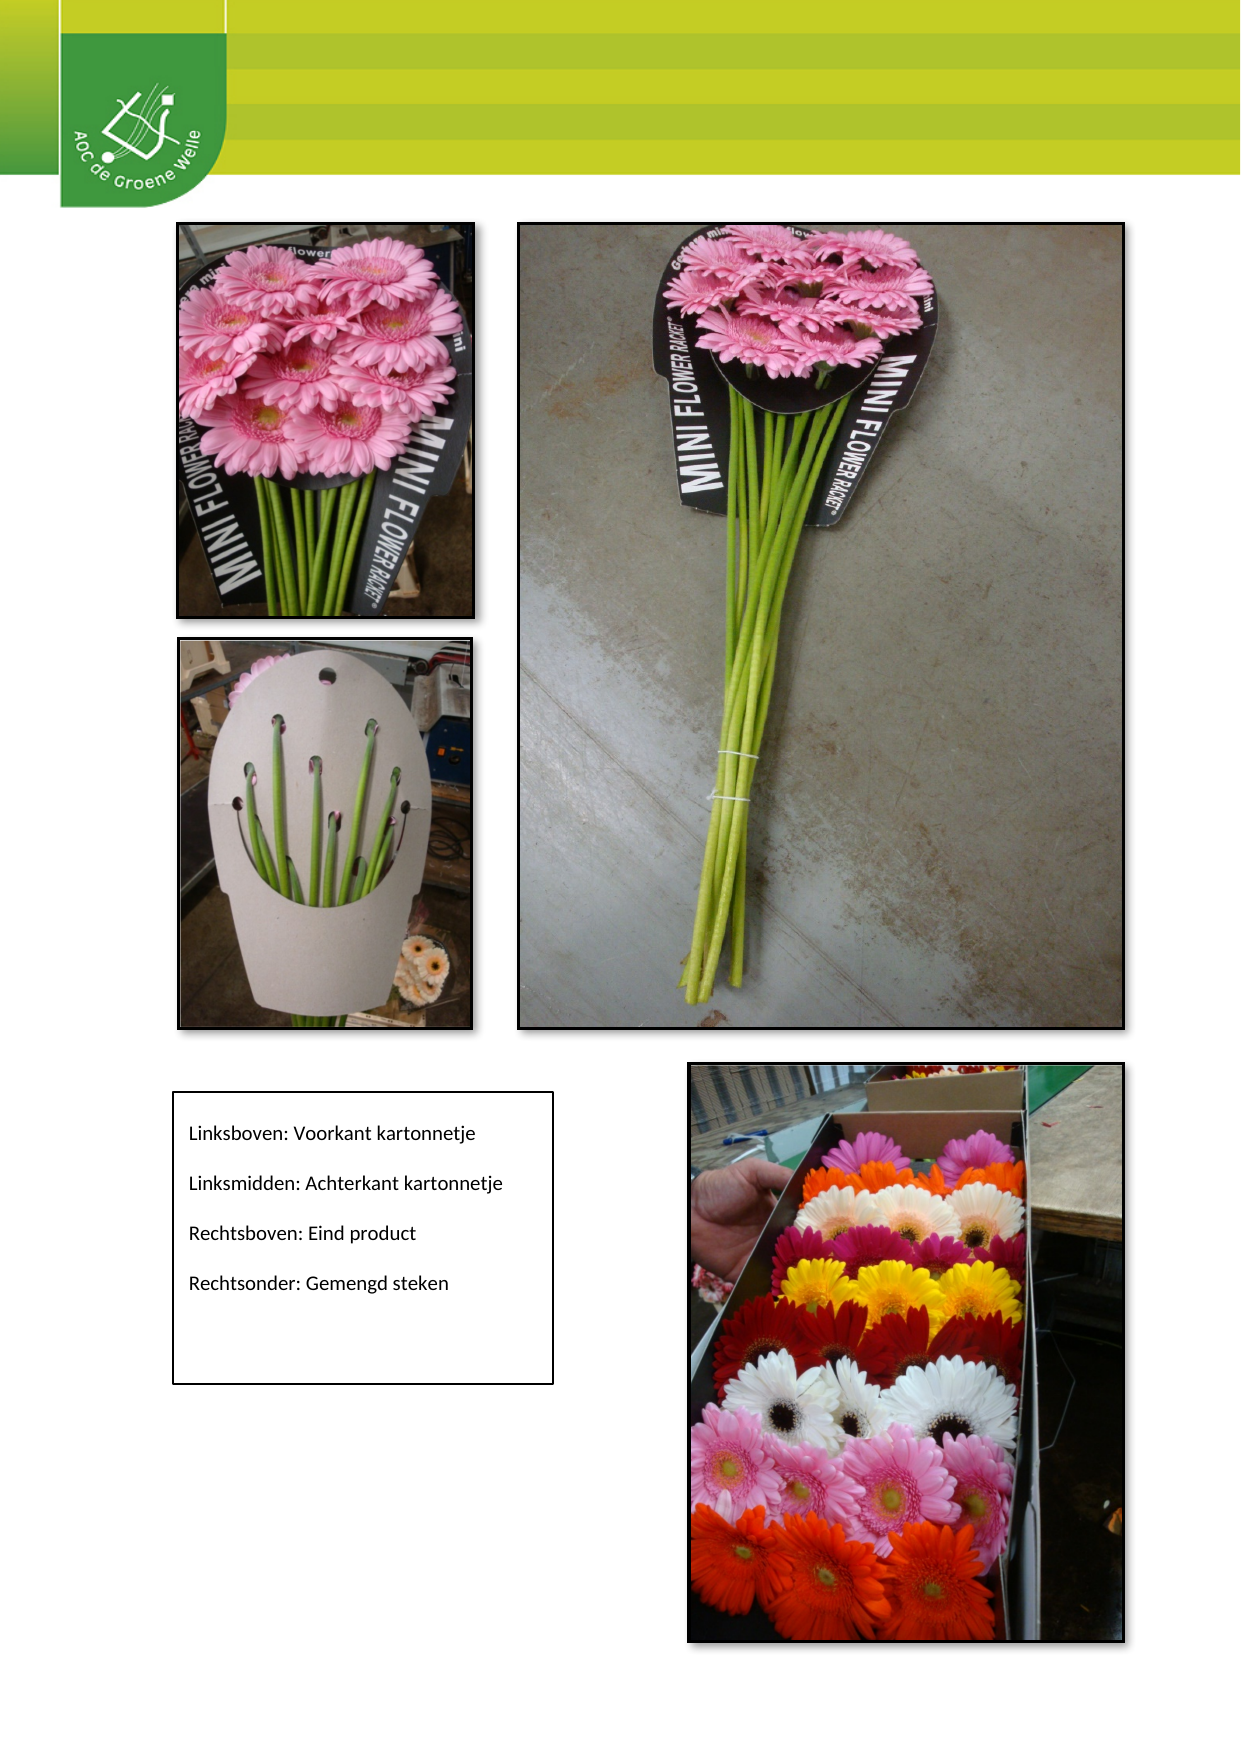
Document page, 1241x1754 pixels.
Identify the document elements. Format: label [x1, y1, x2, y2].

picture [520, 225, 1122, 1027]
picture [181, 641, 470, 1026]
picture [691, 1066, 1122, 1640]
picture [0, 0, 1241, 208]
picture [179, 225, 472, 616]
